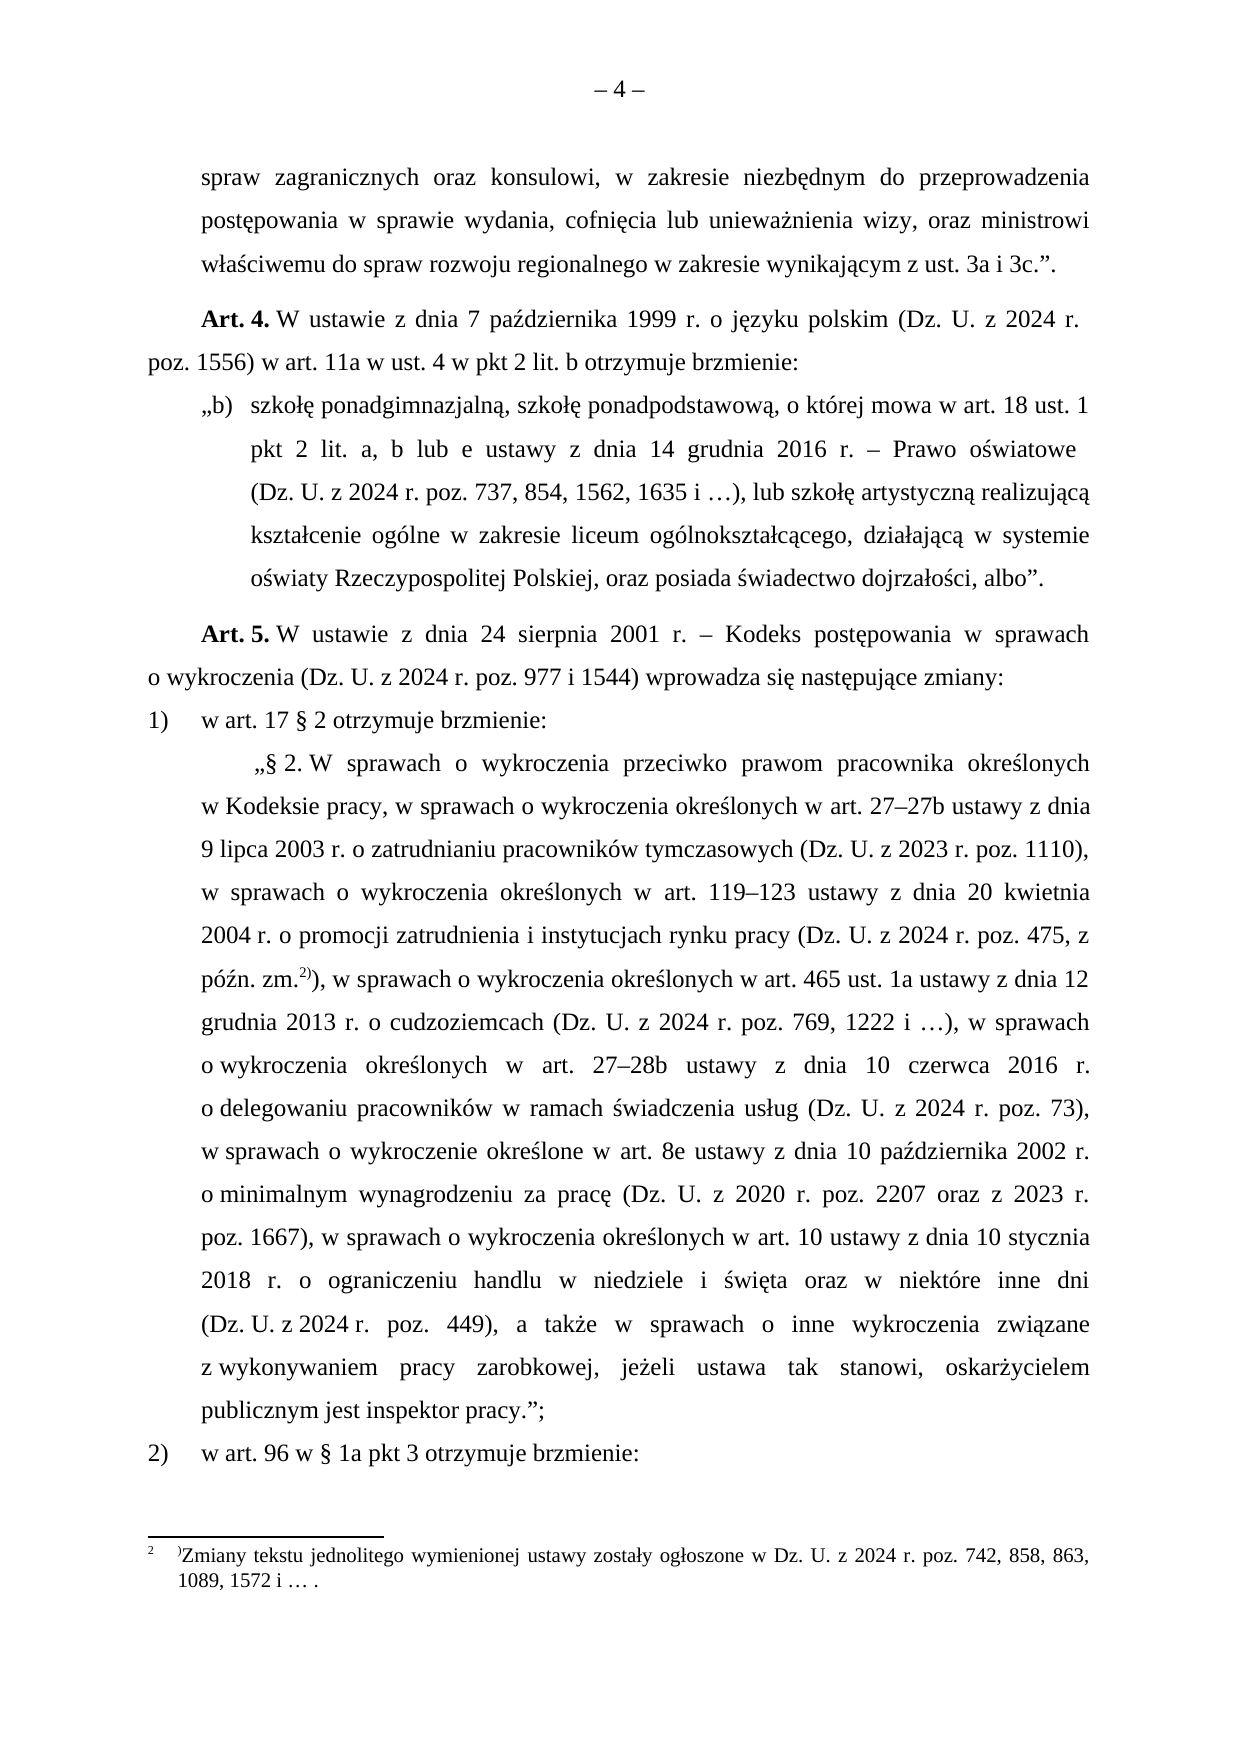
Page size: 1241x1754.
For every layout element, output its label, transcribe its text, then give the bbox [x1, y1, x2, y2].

text „§ 2. W sprawach o wykroczenia przeciwko prawom pracownika określonych w Kodeksie pracy, w sprawach o wykroczenia określonych w art. 27–27b ustawy z dnia 9 lipca 2003 r. o zatrudnianiu pracowników tymczasowych (Dz. U. z 2023 r. poz. 1110), w sprawach o wykroczenia określonych w art. 119–123 ustawy z dnia 20 kwietnia 2004 r. o promocji zatrudnienia i instytucjach rynku pracy (Dz. U. z 2024 r. poz. 475, z późn. zm.)), w sprawach o wykroczenia określonych w art. 465 ust. 1a ustawy z dnia 12 grudnia 2013 r. o cudzoziemcach (Dz. U. z 2024 r. poz. 769, 1222 i …), w sprawach o wykroczenia określonych w art. 27–28b ustawy z dnia 10 czerwca 2016 r. o delegowaniu pracowników w ramach świadczenia usług (Dz. U. z 2024 r. poz. 73), w sprawach o wykroczenie określone w art. 8e ustawy z dnia 10 października 2002 r. o minimalnym wynagrodzeniu za pracę (Dz. U. z 2020 r. poz. 2207 oraz z 2023 r. poz. 1667), w sprawach o wykroczenia określonych w art. 10 ustawy z dnia 10 stycznia 2018 r. o ograniczeniu handlu w niedziele i święta oraz w niektóre inne dni (Dz. U. z 2024 r. poz. 449), a także w sprawach o inne wykroczenia związane z wykonywaniem pracy zarobkowej, jeżeli ustawa tak stanowi, oskarżycielem publicznym jest inspektor pracy.”; [201, 748, 1091, 1424]
text 2) w art. 96 w § 1a pkt 3 otrzymuje brzmienie: [148, 1438, 1091, 1467]
text Art. 4. W ustawie z dnia 7 października 1999 r. o języku polskim (Dz. U. z 2024 r. poz. 1556) w art. 11a w ust. 4 w pkt 2 lit. b otrzymuje brzmienie: [148, 304, 1091, 376]
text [201, 162, 1091, 277]
text Art. 5. W ustawie z dnia 24 sierpnia 2001 r. – Kodeks postępowania w sprawach o wykroczenia (Dz. U. z 2024 r. poz. 977 i 1544) wprowadza się następujące zmiany: [148, 619, 1091, 691]
text 1) w art. 17 § 2 otrzymuje brzmienie: [148, 705, 1091, 734]
text „b) szkołę ponadgimnazjalną, szkołę ponadpodstawową, o której mowa w art. 18 ust. 1 pkt 2 lit. a, b lub e ustawy z dnia 14 grudnia 2016 r. – Prawo oświatowe (Dz. U. z 2024 r. poz. 737, 854, 1562, 1635 i …), lub szkołę artystyczną realizującą kształcenie ogólne w zakresie liceum ogólnokształcącego, działającą w systemie oświaty Rzeczypospolitej Polskiej, oraz posiada świadectwo dojrzałości, albo”. [201, 391, 1091, 592]
